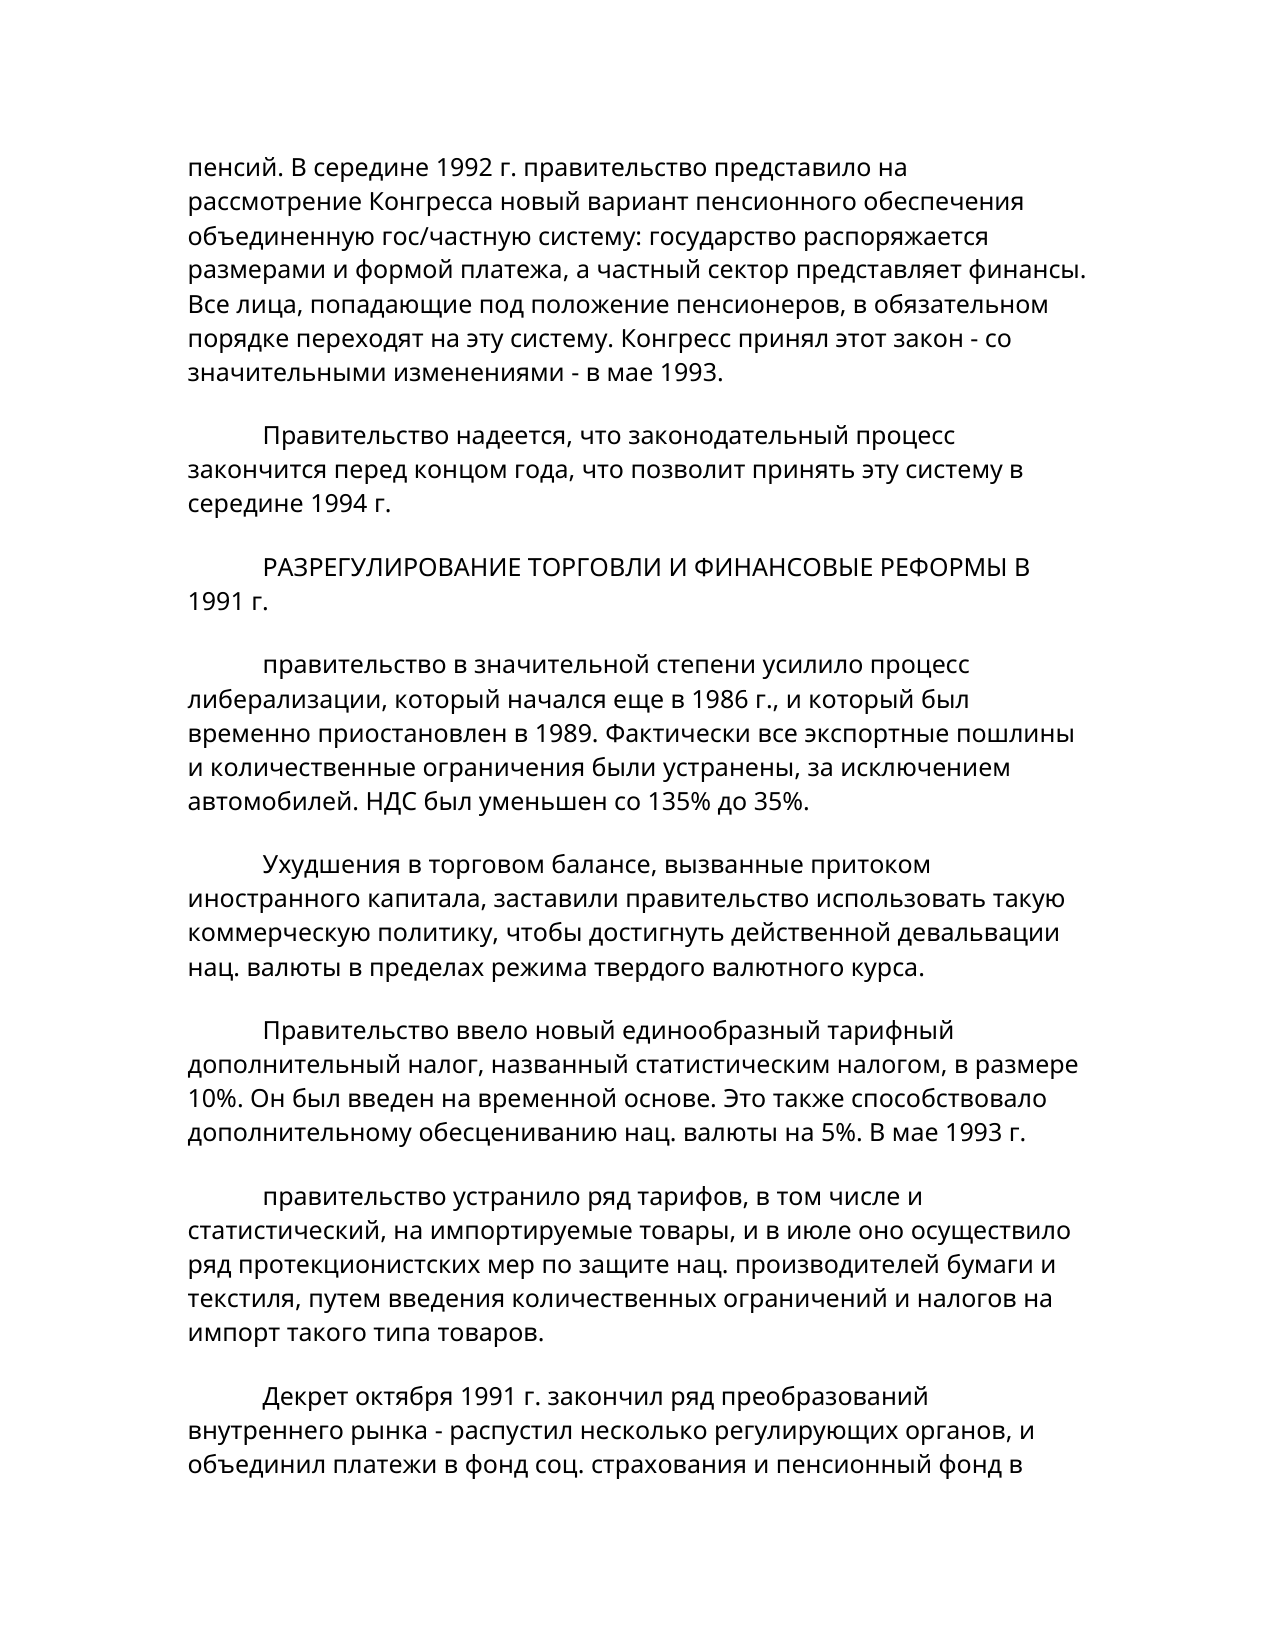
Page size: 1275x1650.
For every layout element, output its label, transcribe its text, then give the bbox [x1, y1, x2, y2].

text Правительство надеется, что законодательный процесс закончится перед концом года, что позволит принять эту систему в середине 1994 г. [187, 418, 1087, 520]
text правительство в значительной степени усилило процесс либерализации, который начался еще в 1986 г., и который был временно приостановлен в 1989. Фактически все экспортные пошлины и количественные ограничения были устранены, за исключением автомобилей. НДС был уменьшен со 135% до 35%. [187, 647, 1087, 817]
text РАЗРЕГУЛИРОВАНИЕ ТОРГОВЛИ И ФИНАНСОВЫЕ РЕФОРМЫ В 1991 г. [187, 549, 1087, 618]
text Ухудшения в торговом балансе, вызванные притоком иностранного капитала, заставили правительство использовать такую коммерческую политику, чтобы достигнуть действенной девальвации нац. валюты в пределах режима твердого валютного курса. [187, 847, 1087, 983]
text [187, 1378, 1087, 1480]
text правительство устранило ряд тарифов, в том числе и статистический, на импортируемые товары, и в июле оно осуществило ряд протекционистских мер по защите нац. производителей бумаги и текстиля, путем введения количественных ограничений и налогов на импорт такого типа товаров. [187, 1178, 1087, 1349]
text Правительство ввело новый единообразный тарифный дополнительный налог, названный статистическим налогом, в размере 10%. Он был введен на временной основе. Это также способствовало дополнительному обесцениванию нац. валюты на 5%. В мае 1993 г. [187, 1013, 1087, 1149]
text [187, 150, 1087, 388]
